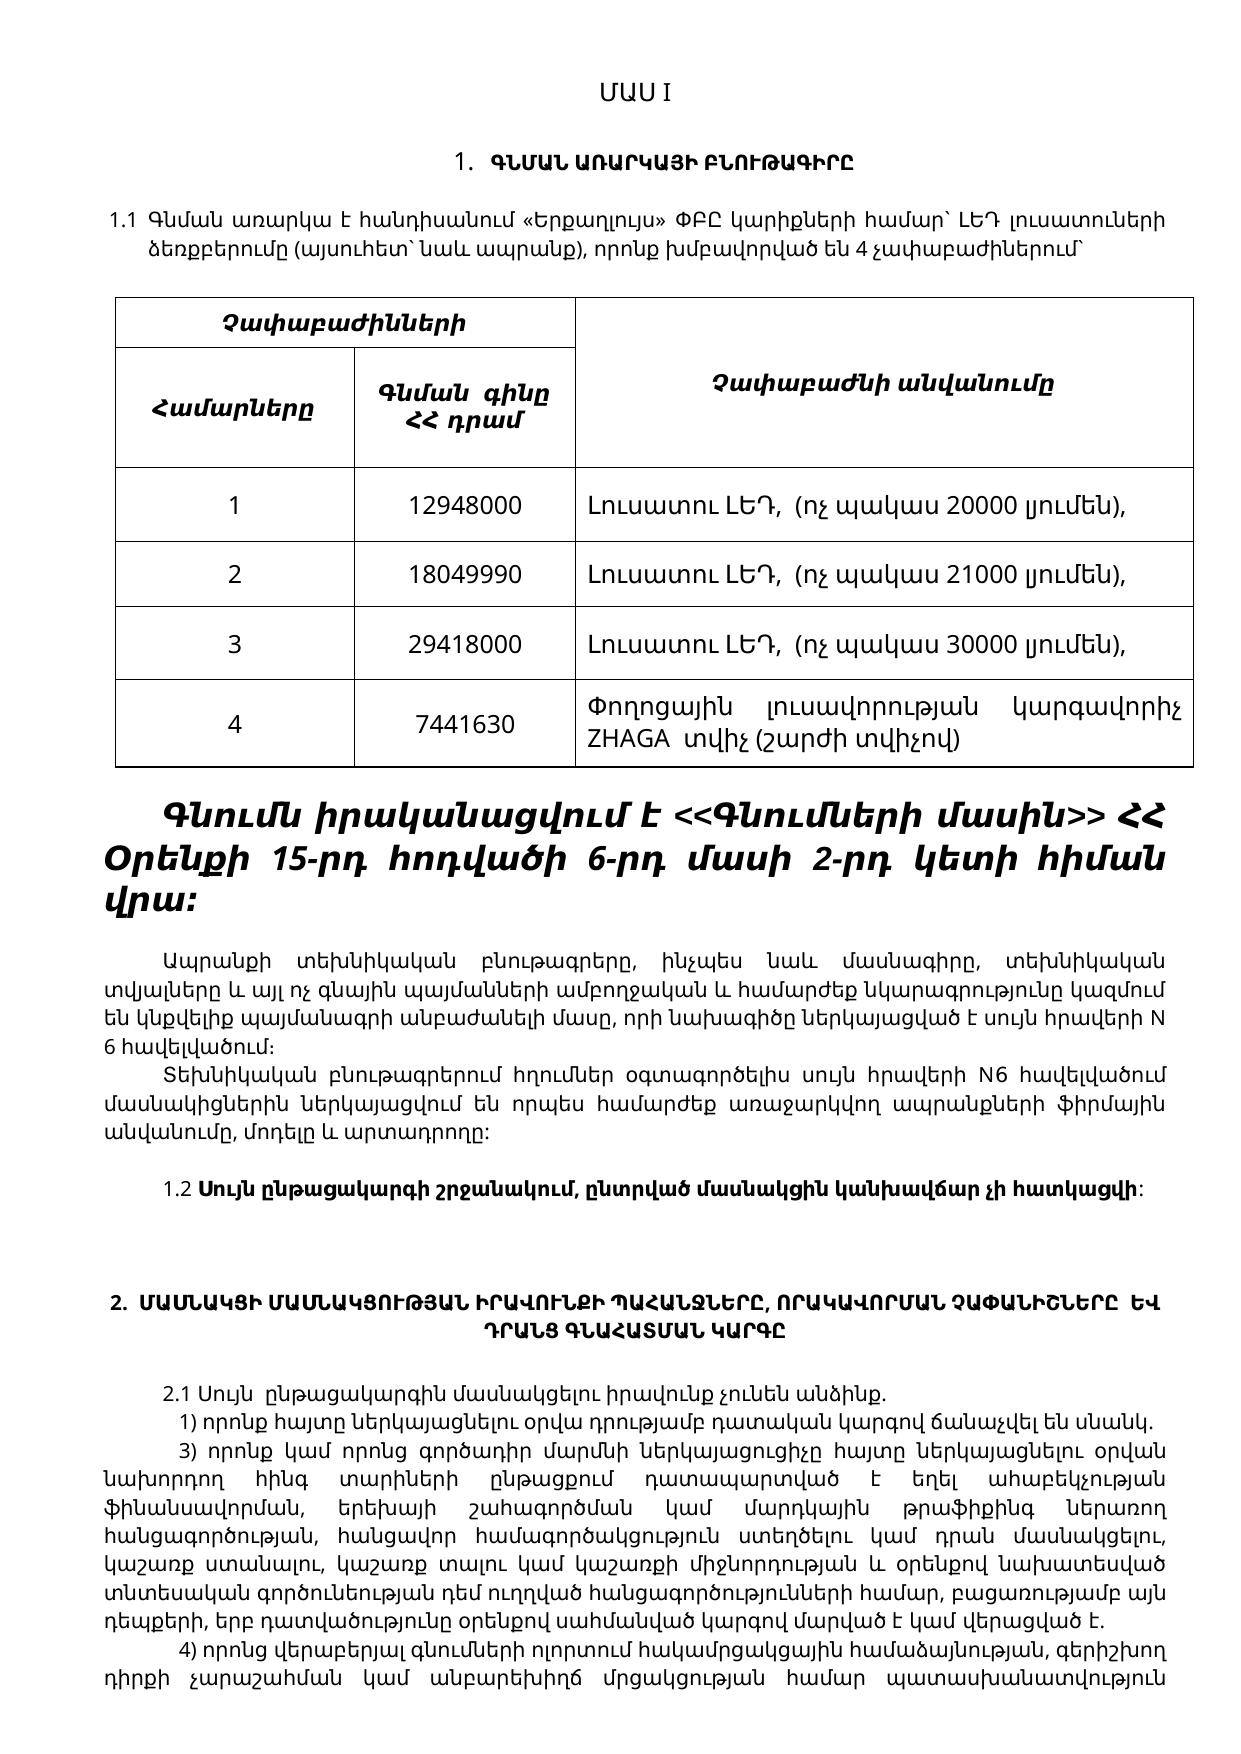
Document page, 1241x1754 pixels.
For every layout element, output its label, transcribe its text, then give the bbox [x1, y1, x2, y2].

text Տեխնիկական բնութագրերում հղումներ օգտագործելիս սույն հրավերի N6 հավելվածում մասնակիցներին ներկայացվում են որպես համարժեք առաջարկվող ապրանքների ֆիրմային անվանումը, մոդելը և արտադրողը: [103, 1060, 1167, 1146]
table_cell Լուսատու ԼԵԴ, (ոչ պակաս 20000 լյումեն), [576, 468, 1193, 541]
text Գնումն իրականացվում է <<Գնումների մասին>> ՀՀ Օրենքի 15-րդ հոդվածի 6-րդ մասի 2-րդ կետի հիման վրա։ [103, 796, 1167, 918]
table_cell 3 [116, 607, 354, 679]
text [103, 1635, 1167, 1692]
text ՄԱՍ I [103, 75, 1167, 109]
subtitle Գնման առարկա է հանդիսանում «Երքաղլույս» ՓԲԸ կարիքների համար` ԼԵԴ լուսատուների ձեռքբերումը (այսուհետ` նաև ապրանք), որոնք խմբավորված են 4 չափաբաժիներում` [109, 206, 1167, 262]
table_cell 2 [116, 542, 354, 606]
text 1) որոնք հայտը ներկայացնելու օրվա դրությամբ դատական կարգով ճանաչվել են սնանկ. [103, 1407, 1167, 1436]
table_cell Լուսատու ԼԵԴ, (ոչ պակաս 21000 լյումեն), [576, 542, 1193, 606]
table_header Չափաբաժնի անվանումը [576, 298, 1193, 467]
list ԳՆՄԱՆ ԱՌԱՐԿԱՅԻ ԲՆՈՒԹԱԳԻՐԸ [141, 143, 1167, 177]
table_cell 7441630 [355, 680, 575, 766]
table_cell 18049990 [355, 542, 575, 606]
table_cell Գնման գինը ՀՀ դրամ [355, 348, 575, 467]
table_cell 29418000 [355, 607, 575, 679]
table_cell 1 [116, 468, 354, 541]
text 3) որոնք կամ որոնց գործադիր մարմնի ներկայացուցիչը հայտը ներկայացնելու օրվան նախորդող հինգ տարիների ընթացքում դատապարտված է եղել ահաբեկչության ֆինանսավորման, երեխայի շահագործման կամ մարդկային թրաֆիքինգ ներառող հանցագործության, հանցավոր համագործակցություն ստեղծելու կամ դրան մասնակցելու, կաշառք ստանալու, կաշառք տալու կամ կաշառքի միջնորդության և օրենքով նախատեսված տնտեսական գործունեության դեմ ուղղված հանցագործությունների համար, բացառությամբ այն դեպքերի, երբ դատվածությունը օրենքով սահմանված կարգով մարված է կամ վերացված է. [103, 1436, 1167, 1635]
table_cell Փողոցային լուսավորության կարգավորիչ ZHAGA տվիչ (շարժի տվիչով) [576, 680, 1193, 766]
table_cell 12948000 [355, 468, 575, 541]
table_cell Լուսատու ԼԵԴ, (ոչ պակաս 30000 լյումեն), [576, 607, 1193, 679]
table_header Չափաբաժինների [116, 298, 575, 347]
table_cell Համարները [116, 348, 354, 467]
text 2. ՄԱՍՆԱԿՑԻ ՄԱՍՆԱԿՑՈՒԹՅԱՆ ԻՐԱՎՈՒՆՔԻ ՊԱՀԱՆՋՆԵՐԸ, ՈՐԱԿԱՎՈՐՄԱՆ ՉԱՓԱՆԻՇՆԵՐԸ ԵՎ ԴՐԱՆՑ ԳՆԱՀԱՏՄԱՆ ԿԱՐԳԸ [103, 1288, 1167, 1345]
table_cell 4 [116, 680, 354, 766]
text 1.2 Սույն ընթացակարգի շրջանակում, ընտրված մասնակցին կանխավճար չի հատկացվի: [103, 1174, 1167, 1203]
text 2.1 Սույն ընթացակարգին մասնակցելու իրավունք չունեն անձինք. [103, 1379, 1167, 1407]
text Ապրանքի տեխնիկական բնութագրերը, ինչպես նաև մասնագիրը, տեխնիկական տվյալները և այլ ոչ գնային պայմանների ամբողջական և համարժեք նկարագրությունը կազմում են կնքվելիք պայմանագրի անբաժանելի մասը, որի նախագիծը ներկայացված է սույն հրավերի N 6 հավելվածում։ [103, 947, 1167, 1060]
